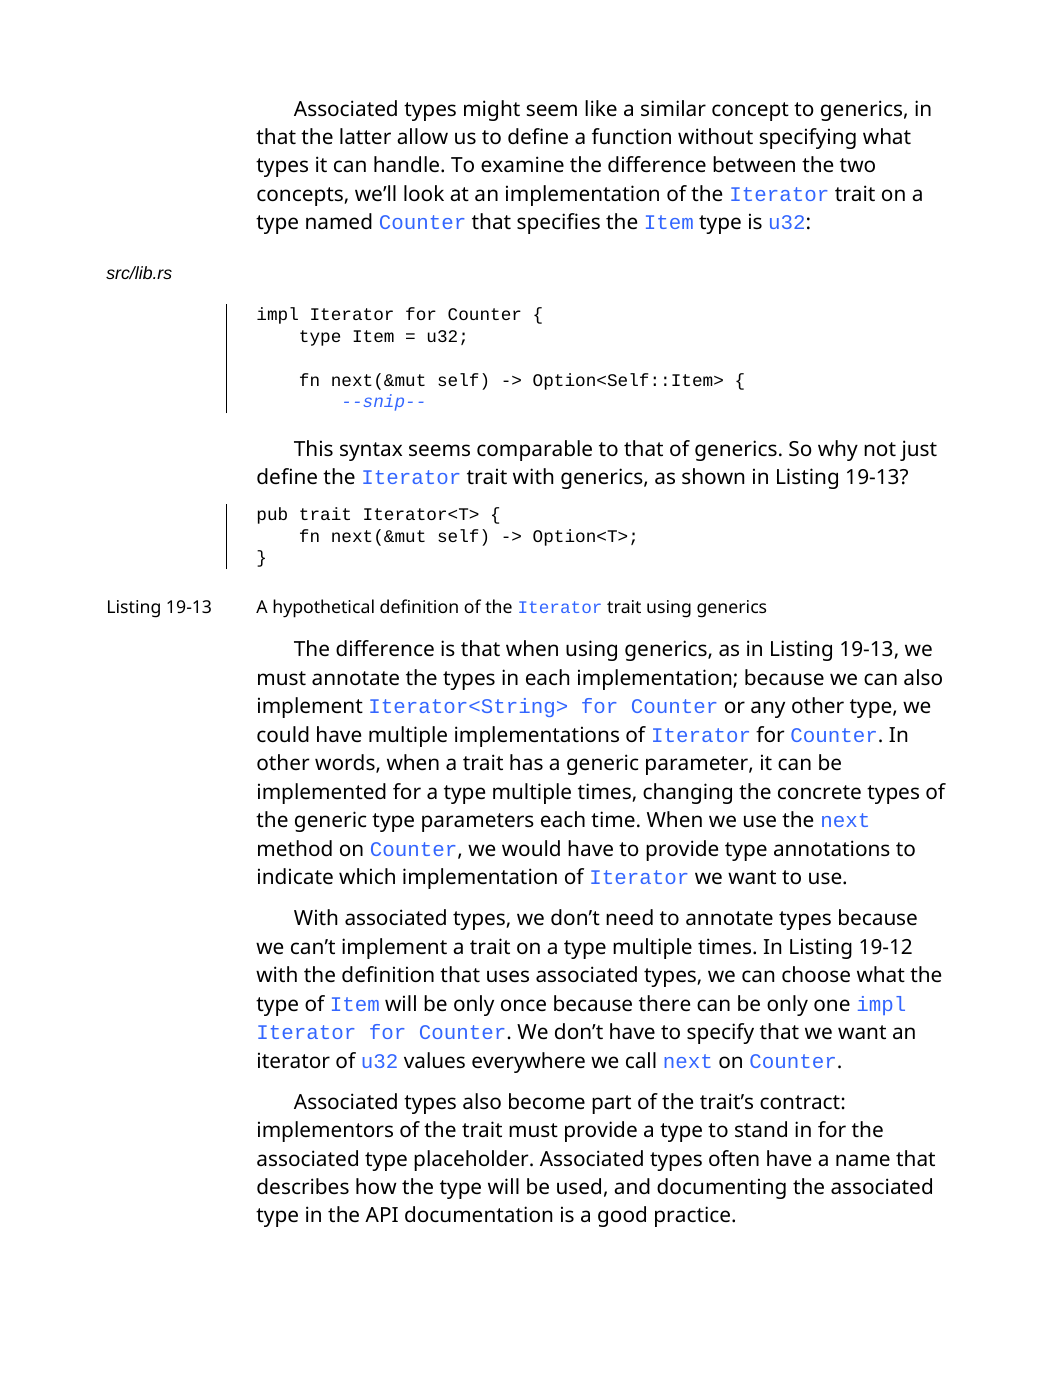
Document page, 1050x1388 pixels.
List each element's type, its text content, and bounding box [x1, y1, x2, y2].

text --snip-- [227, 391, 950, 413]
text type Item = u32; [227, 326, 950, 348]
text } [227, 547, 950, 569]
list A hypothetical definition of the Iterator trait using generics [106, 594, 950, 618]
text src/lib.rs [106, 261, 950, 283]
text Associated types might seem like a similar concept to generics, in that the latter allow us to define a function without specifying what types it can handle. To examine the difference between the two concepts, we’ll look at an implementation of the Iterator trait on a type named Counter that specifies the Item type is u32: [256, 94, 950, 236]
text fn next(&mut self) -> Option<T>; [227, 525, 950, 547]
text This syntax seems comparable to that of generics. So why not just define the Iterator trait with generics, as shown in Listing 19-13? [256, 434, 950, 491]
text fn next(&mut self) -> Option<Self::Item> { [227, 369, 950, 391]
text pub trait Iterator<T> { [226, 503, 950, 525]
text With associated types, we don’t need to annotate types because we can’t implement a trait on a type multiple times. In Listing 19-12 with the definition that uses associated types, we can choose what the type of Item will be only once because there can be only one impl Iterator for Counter. We don’t have to specify that we want an iterator of u32 values everywhere we call next on Counter. [256, 903, 950, 1074]
text The difference is that when using generics, as in Listing 19-13, we must annotate the types in each implementation; because we can also implement Iterator<String> for Counter or any other type, we could have multiple implementations of Iterator for Counter. In other words, when a trait has a generic parameter, it can be implemented for a type multiple times, changing the concrete types of the generic type parameters each time. When we use the next method on Counter, we would have to provide type annotations to indicate which implementation of Iterator we want to use. [256, 634, 950, 891]
text impl Iterator for Counter { [227, 304, 950, 326]
text Associated types also become part of the trait’s contract: implementors of the trait must provide a type to stand in for the associated type placeholder. Associated types often have a name that describes how the type will be used, and documenting the associated type in the API documentation is a good practice. [256, 1087, 950, 1229]
